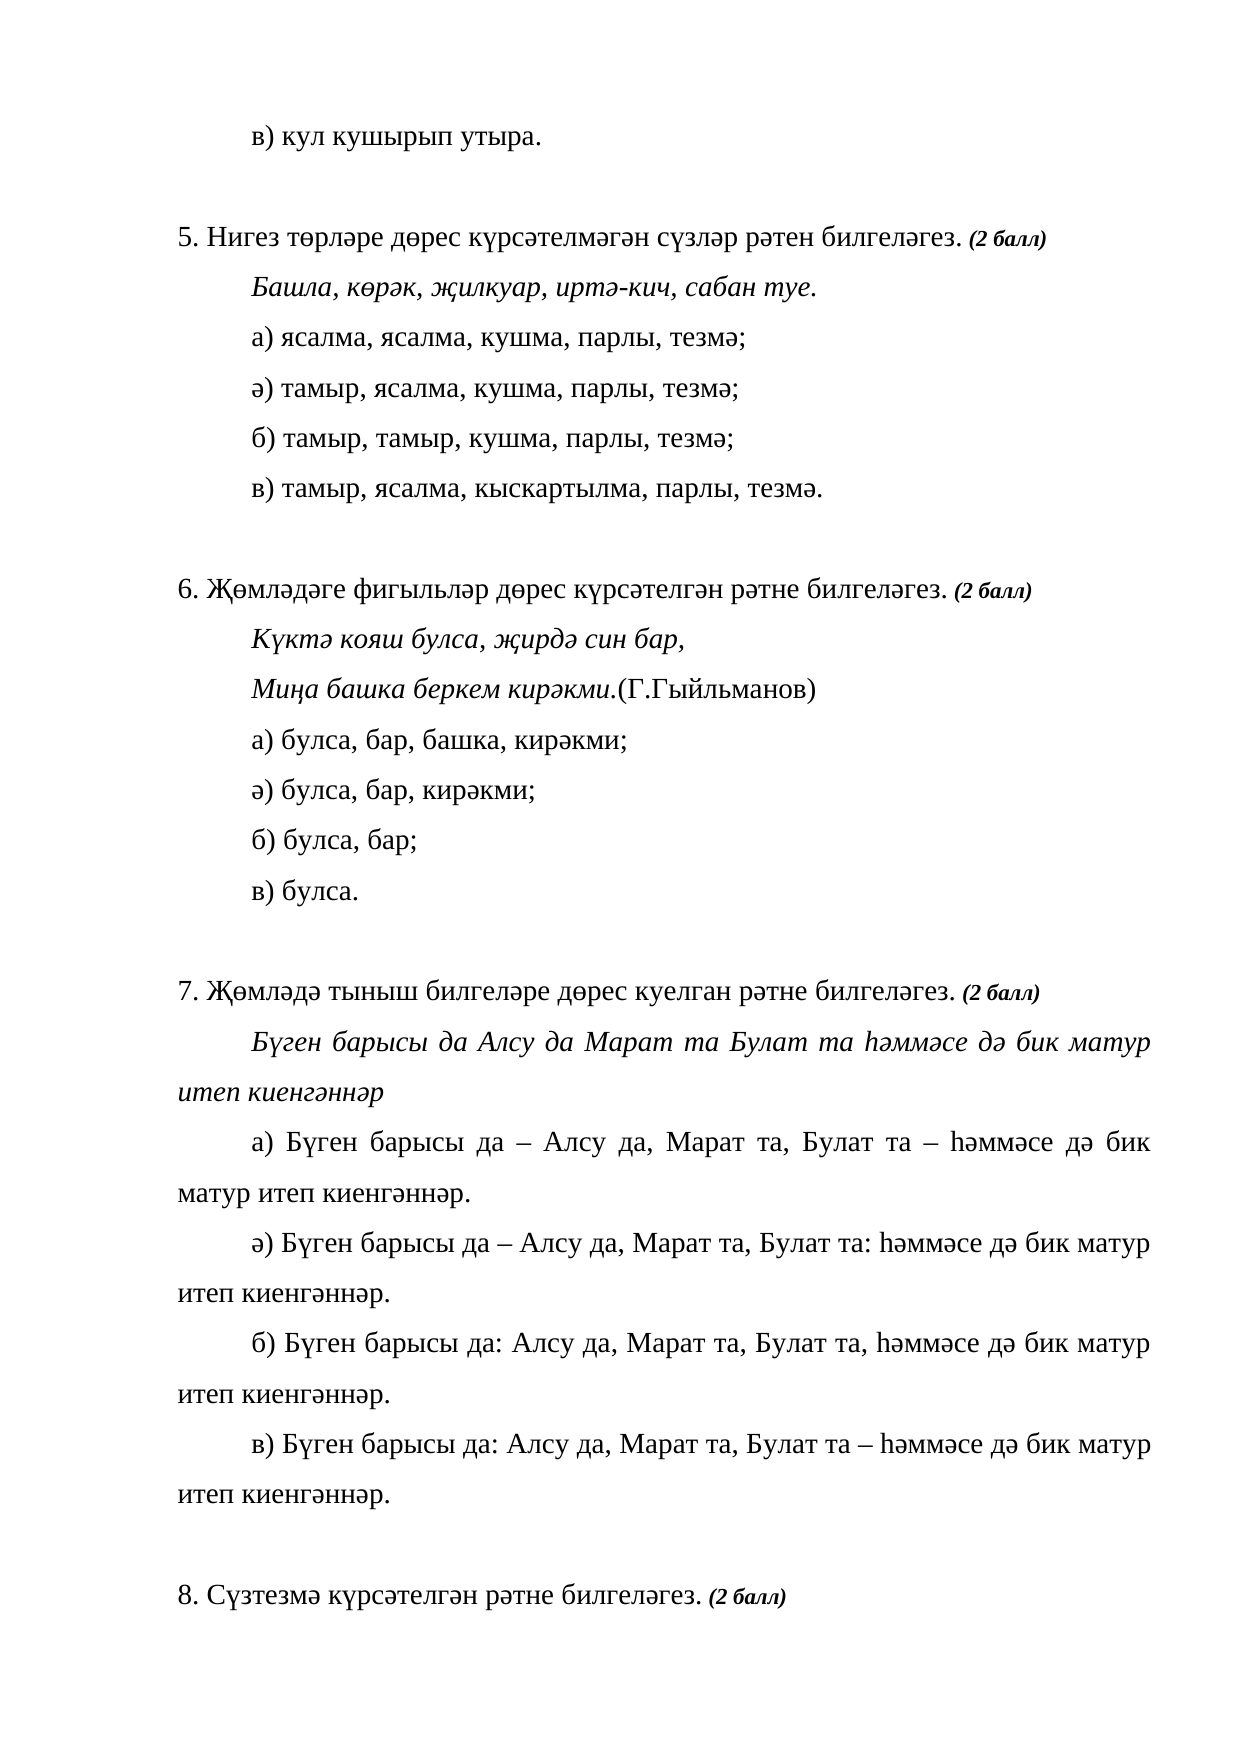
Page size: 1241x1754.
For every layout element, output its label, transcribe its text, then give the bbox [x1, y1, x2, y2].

text 7. Җөмләдә тыныш билгеләре дөрес куелган рәтне билгеләгез. (2 балл) [177, 973, 1152, 1007]
text в) булса. [177, 873, 1152, 906]
text в) Бүген барысы да: Алсу да, Марат та, Булат та – һәммәсе дә бик матур итеп киенгәннәр. [177, 1426, 1152, 1510]
text а) булса, бар, башка, кирәкми; [177, 722, 1152, 755]
text Башла, көрәк, җилкуар, иртә-кич, сабан туе. [177, 269, 1152, 303]
text в) кул кушырып утыра. [177, 118, 1152, 152]
text а) Бүген барысы да – Алсу да, Марат та, Булат та – һәммәсе дә бик матур итеп киенгәннәр. [177, 1124, 1152, 1208]
text а) ясалма, ясалма, кушма, парлы, тезмә; [177, 319, 1152, 353]
text ә) булса, бар, кирәкми; [177, 772, 1152, 806]
text б) тамыр, тамыр, кушма, парлы, тезмә; [177, 420, 1152, 453]
text 6. Җөмләдәге фигыльләр дөрес күрсәтелгән рәтне билгеләгез. (2 балл) [177, 571, 1152, 604]
text Миңа башка беркем кирәкми.(Г.Гыйльманов) [177, 672, 1152, 705]
text 8. Сүзтезмә күрсәтелгән рәтне билгеләгез. (2 балл) [177, 1577, 1152, 1611]
text 5. Нигез төрләре дөрес күрсәтелмәгән сүзләр рәтен билгеләгез. (2 балл) [177, 219, 1152, 252]
text б) булса, бар; [177, 822, 1152, 856]
text ә) тамыр, ясалма, кушма, парлы, тезмә; [177, 370, 1152, 403]
text Күктә кояш булса, җирдә син бар, [177, 621, 1152, 655]
text в) тамыр, ясалма, кыскартылма, парлы, тезмә. [177, 470, 1152, 504]
text ә) Бүген барысы да – Алсу да, Марат та, Булат та: һәммәсе дә бик матур итеп киенгәннәр. [177, 1225, 1152, 1309]
text Бүген барысы да Алсу да Марат та Булат та һәммәсе дә бик матур итеп киенгәннәр [177, 1024, 1152, 1108]
text б) Бүген барысы да: Алсу да, Марат та, Булат та, һәммәсе дә бик матур итеп киенгәннәр. [177, 1326, 1152, 1409]
